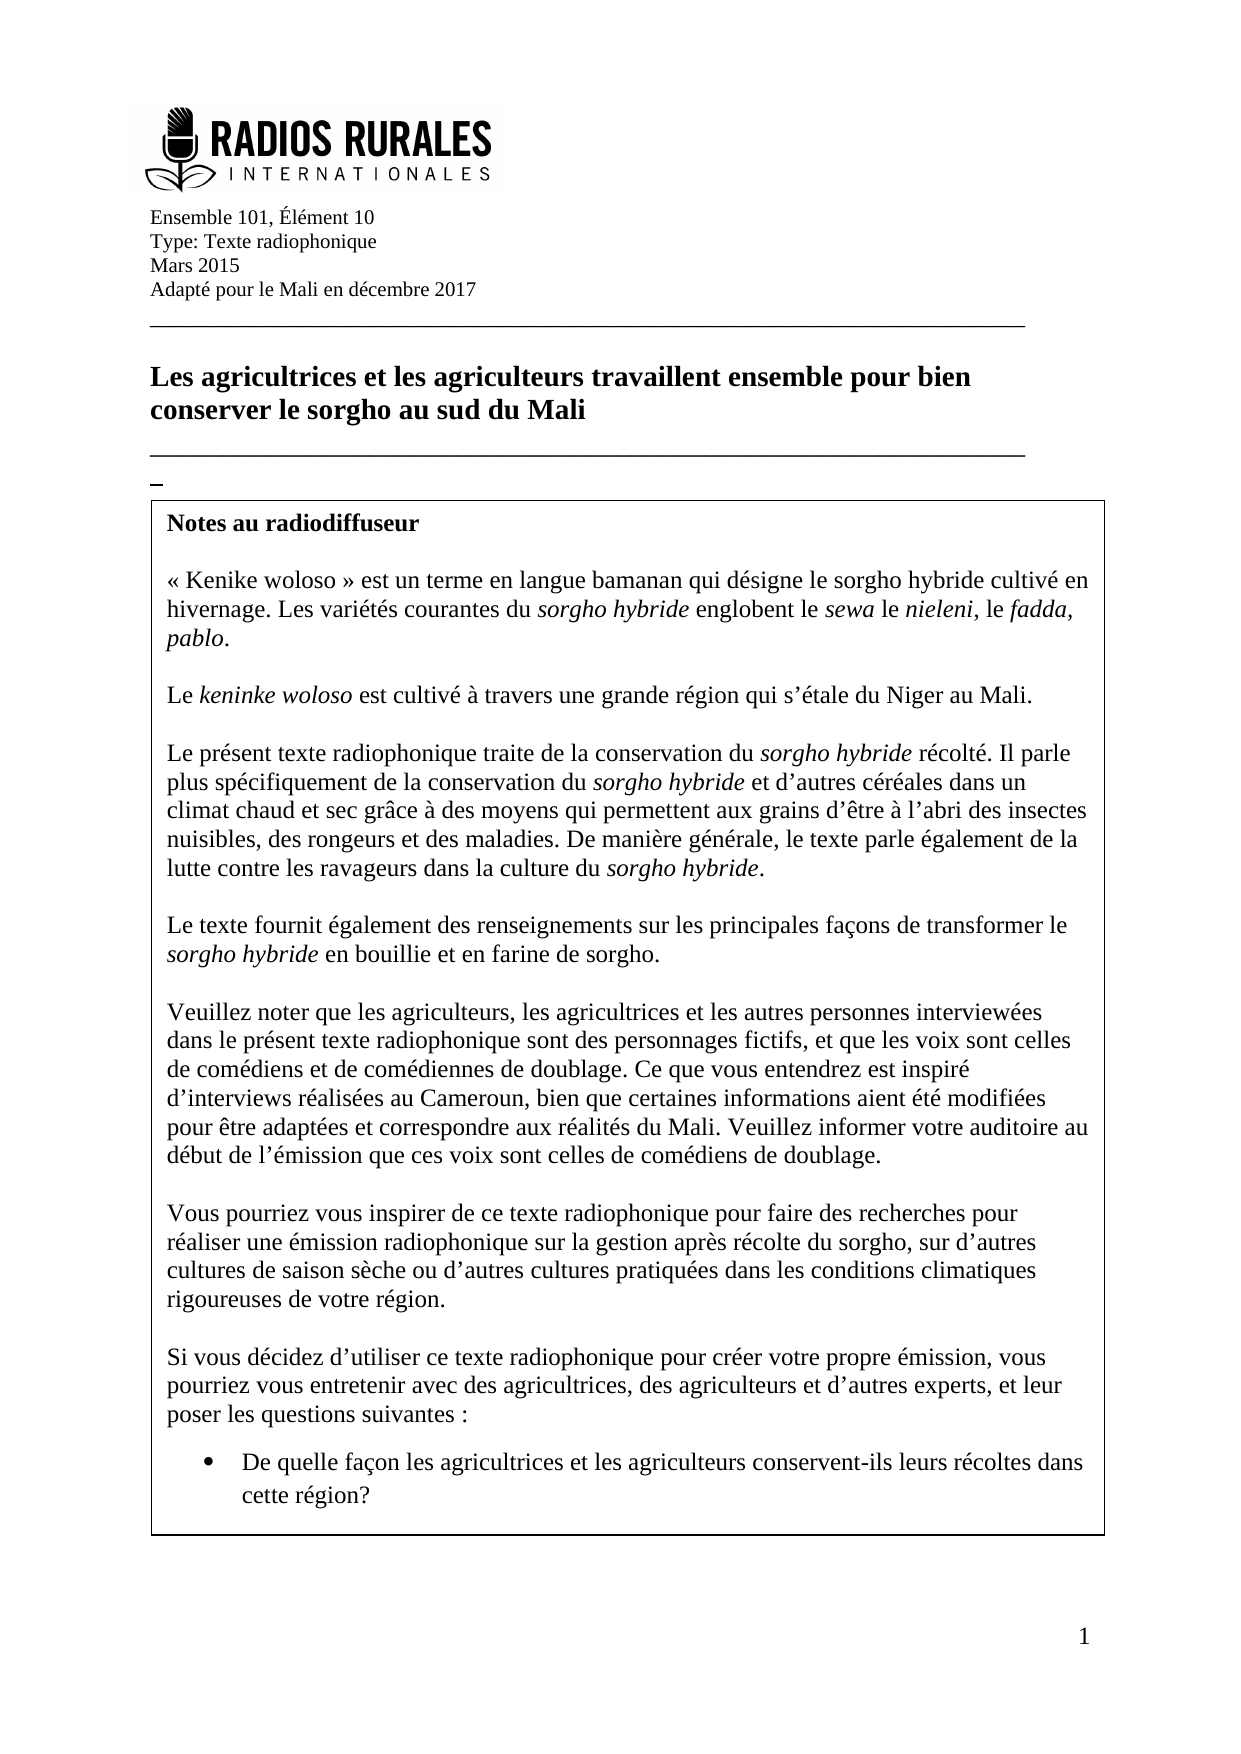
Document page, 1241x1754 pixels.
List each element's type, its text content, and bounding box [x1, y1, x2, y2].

text ____________________________________________________________ [150, 426, 1090, 459]
text Les agricultrices et les agriculteurs travaillent ensemble pour bien conserver le sorgho au sud du Mali [150, 359, 1090, 426]
subtitle ______________________________________________________________________ [150, 301, 1090, 330]
text Type: Texte radiophonique [150, 229, 1090, 253]
text Adapté pour le Mali en décembre 2017 [150, 277, 1090, 301]
subtitle Ensemble 101, Élément 10 [150, 205, 1090, 229]
picture [123, 103, 508, 197]
text Mars 2015 [150, 253, 1090, 277]
